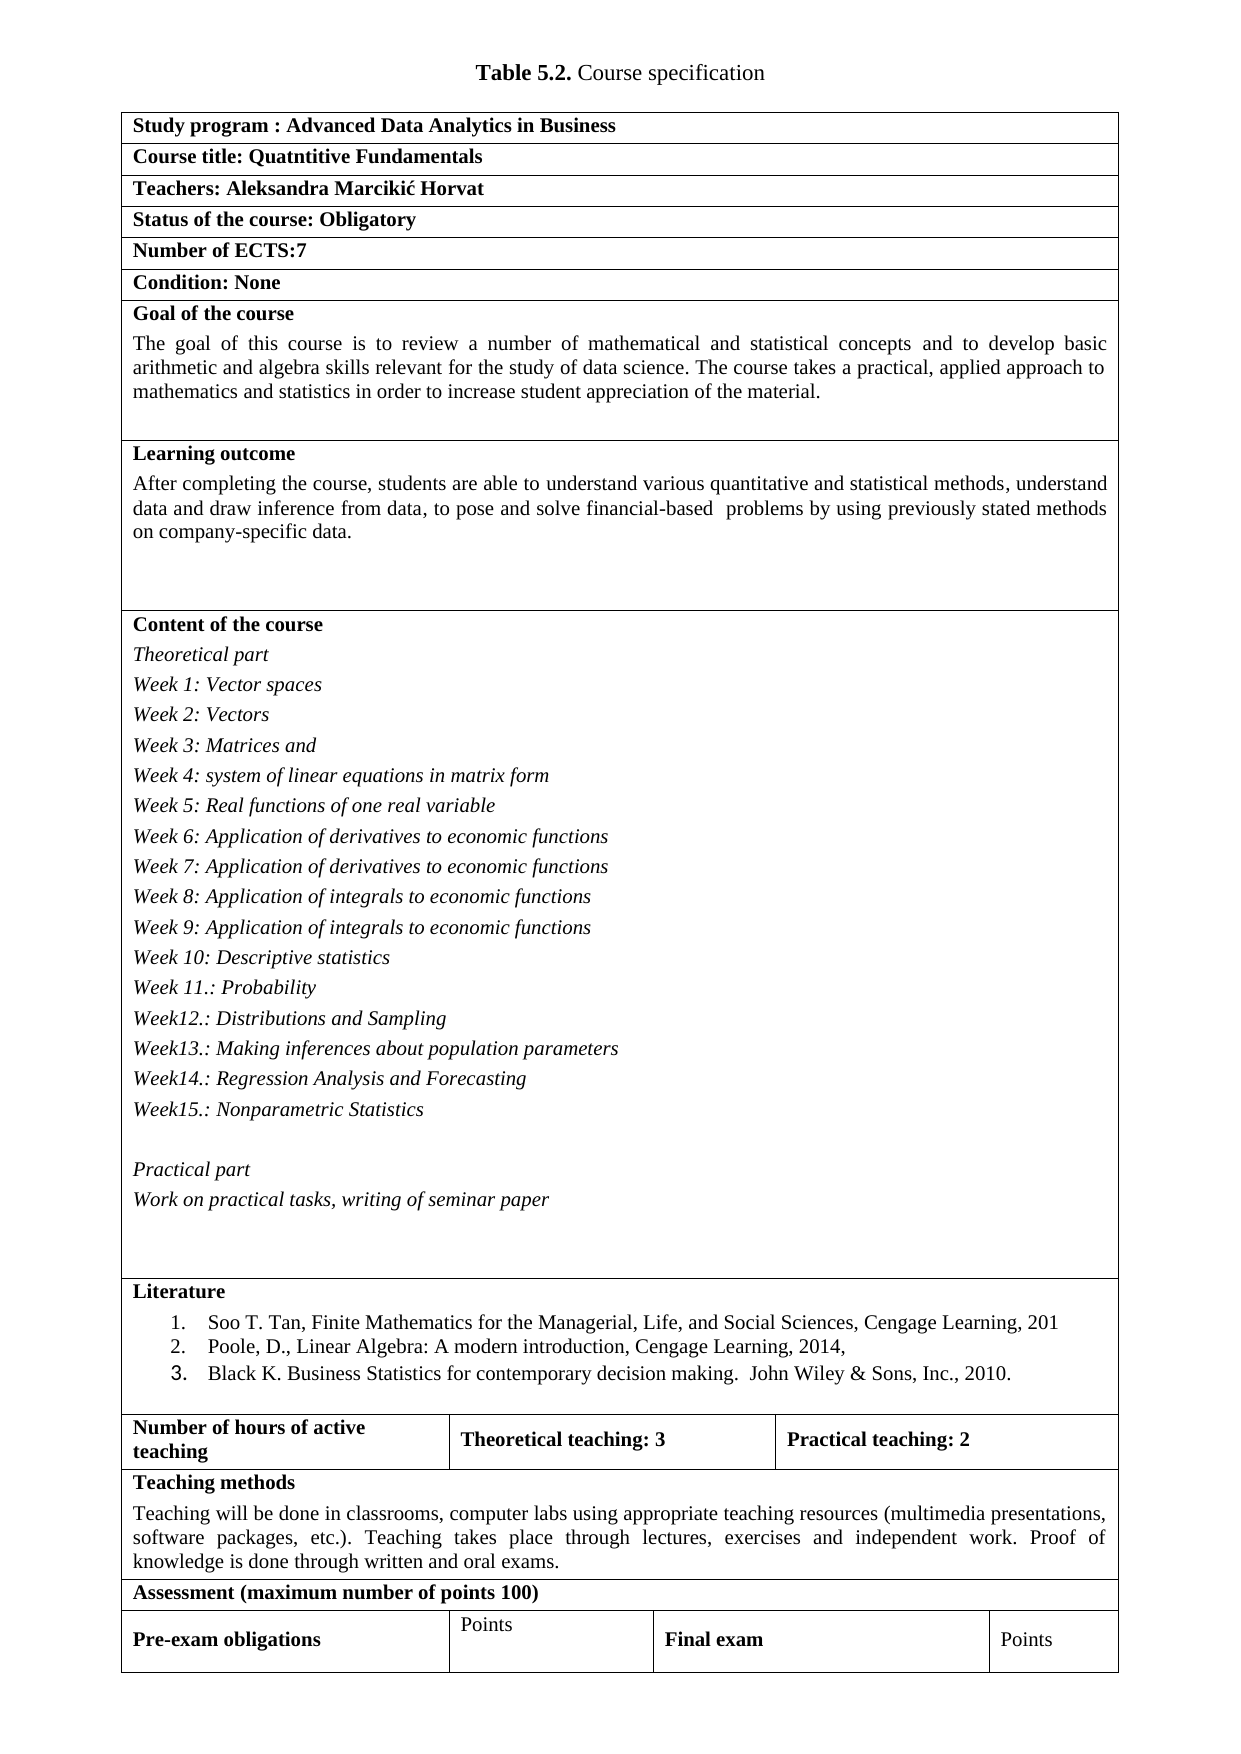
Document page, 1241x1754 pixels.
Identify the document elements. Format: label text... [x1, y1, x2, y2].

table_cell Literature Soo T. Tan, Finite Mathematics for the Managerial, Life, and Social Sciences, Cengage Learning, 201 Poole, D., Linear Algebra: A modern introduction, Cengage Learning, 2014, Black K. Business Statistics for contemporary decision making. John Wiley & Sons, Inc., 2010. [122, 1279, 1118, 1414]
table_cell Learning outcome After completing the course, students are able to understand various quantitative and statistical methods, understand data and draw inference from data, to pose and solve financial-based problems by using previously stated methods on company-specific data. [122, 441, 1118, 610]
table_header Study program : Advanced Data Analytics in Business [122, 113, 1118, 143]
table_cell Final exam [654, 1611, 989, 1672]
table_cell Content of the course Theoretical part Week 1: Vector spaces Week 2: Vectors Week 3: Matrices and Week 4: system of linear equations in matrix form Week 5: Real functions of one real variable Week 6: Application of derivatives to economic functions Week 7: Application of derivatives to economic functions Week 8: Application of integrals to economic functions Week 9: Application of integrals to economic functions Week 10: Descriptive statistics Week 11.: Probability Week12.: Distributions and Sampling Week13.: Making inferences about population parameters Week14.: Regression Analysis and Forecasting Week15.: Nonparametric Statistics Practical part Work on practical tasks, writing of seminar paper [122, 611, 1118, 1278]
table_cell Teaching methods Teaching will be done in classrooms, computer labs using appropriate teaching resources (multimedia presentations, software packages, etc.). Teaching takes place through lectures, exercises and independent work. Proof of knowledge is done through written and oral exams. [122, 1470, 1118, 1579]
table_cell Teachers: Aleksandra Marcikić Horvat [122, 176, 1118, 206]
table_cell Course title: Quatntitive Fundamentals [122, 144, 1118, 174]
table_cell Practical teaching: 2 [776, 1415, 1118, 1469]
table_cell Pre-exam obligations [122, 1611, 449, 1672]
table_cell Points [990, 1611, 1118, 1672]
table_cell Assessment (maximum number of points 100) [122, 1580, 1118, 1610]
table_cell Theoretical teaching: 3 [450, 1415, 775, 1469]
table_cell Number of hours of active teaching [122, 1415, 449, 1469]
text Table 5.2. Course specification [59, 59, 1181, 85]
table_cell Points [450, 1611, 653, 1672]
table_cell Status of the course: Obligatory [122, 207, 1118, 237]
table_cell Goal of the course The goal of this course is to review a number of mathematical and statistical concepts and to develop basic arithmetic and algebra skills relevant for the study of data science. The course takes a practical, applied approach to mathematics and statistics in order to increase student appreciation of the material. [122, 301, 1118, 440]
table_cell Condition: None [122, 270, 1118, 300]
table_cell Number of ECTS:7 [122, 238, 1118, 268]
